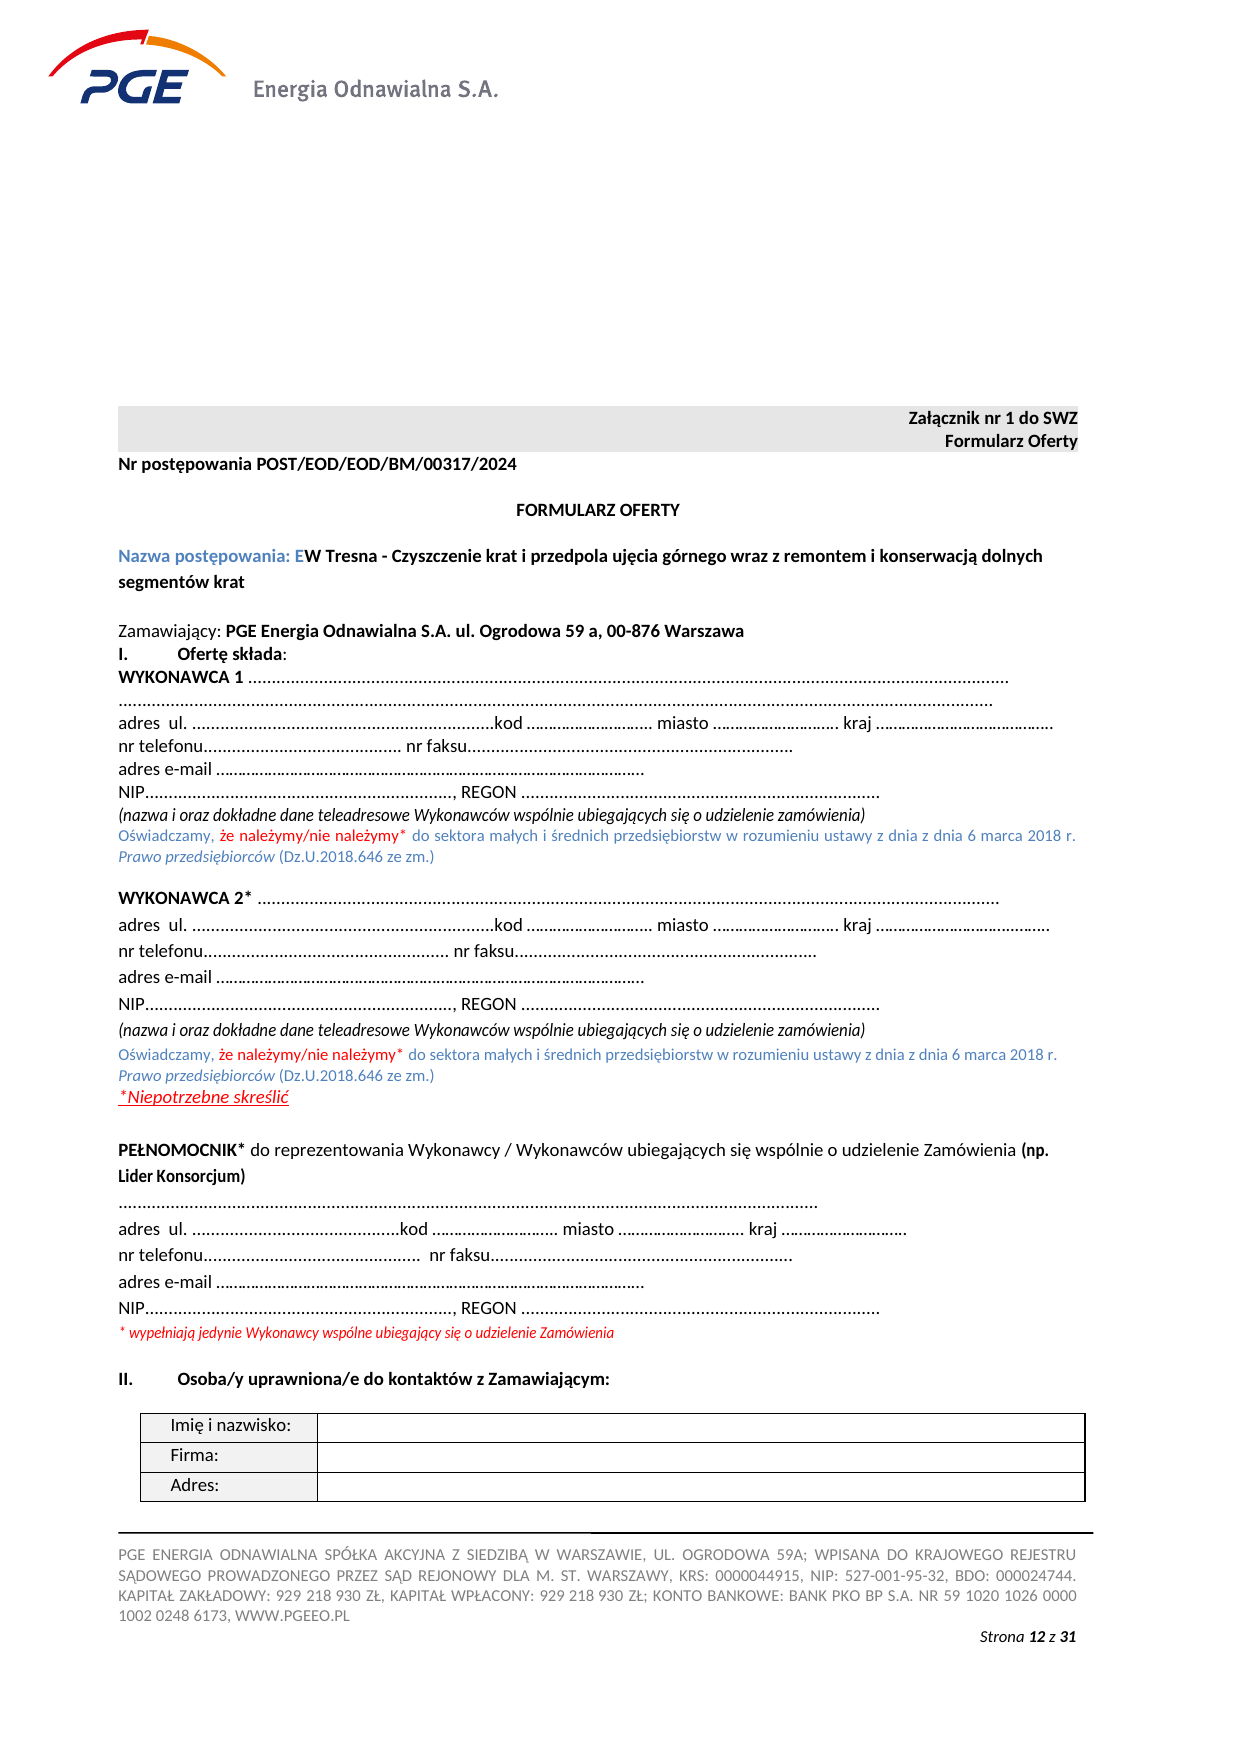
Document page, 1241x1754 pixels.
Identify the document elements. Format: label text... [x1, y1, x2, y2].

text FORMULARZ OFERTY [118, 498, 1078, 521]
text II. Osoba/y uprawniona/e do kontaktów z Zamawiającym: [118, 1367, 1078, 1389]
text adres e-mail ……………………………………………………………………………………... [118, 1270, 1078, 1293]
text adres ul. ................................................................kod ……………………….. miasto ……………………….. kraj …………………………..…….. [118, 913, 1078, 936]
text * wypełniają jedynie Wykonawcy wspólne ubiegający się o udzielenie Zamówienia [118, 1322, 1078, 1343]
text adres ul. ................................................................kod ……………………….. miasto ……………………….. kraj ………………………………….. [118, 711, 1078, 734]
text NIP................................................................., REGON ............................................................................ [118, 1296, 1078, 1319]
table_cell Adres: [141, 1473, 317, 1501]
text nr telefonu.................................................... nr faksu................................................................ [118, 939, 1078, 962]
text Nr postępowania POST/EOD/EOD/BM/00317/2024 [118, 452, 1078, 475]
text PEŁNOMOCNIK* do reprezentowania Wykonawcy / Wykonawców ubiegających się wspólnie o udzielenie Zamówienia (np. Lider Konsorcjum) [118, 1138, 1078, 1187]
text ......................................................................................................................................................................................... [118, 688, 1078, 711]
text (nazwa i oraz dokładne dane teleadresowe Wykonawców wspólnie ubiegających się o udzielenie zamówienia) [118, 803, 1078, 826]
text Formularz Oferty [118, 429, 1078, 452]
table_cell [318, 1443, 1084, 1472]
text adres e-mail ……………………………………………………………………………………... [118, 966, 1078, 988]
table_cell Firma: [141, 1443, 317, 1472]
text NIP................................................................., REGON ............................................................................ [118, 992, 1078, 1015]
text nr telefonu.......................................... nr faksu..................................................................... [118, 734, 1078, 757]
text Zamawiający: PGE Energia Odnawialna S.A. ul. Ogrodowa 59 a, 00-876 Warszawa [118, 619, 1078, 642]
text NIP................................................................., REGON ............................................................................ [118, 780, 1078, 803]
list Ofertę składa: [118, 642, 1078, 665]
table_header Imię i nazwisko: [141, 1414, 317, 1442]
table_header [318, 1414, 1084, 1442]
text *Niepotrzebne skreślić [118, 1085, 1078, 1108]
text .................................................................................................................................................... [118, 1191, 1078, 1214]
table_cell [318, 1473, 1084, 1501]
text nr telefonu.............................................. nr faksu................................................................ [118, 1243, 1078, 1266]
text Załącznik nr 1 do SWZ [118, 406, 1078, 429]
text (nazwa i oraz dokładne dane teleadresowe Wykonawców wspólnie ubiegających się o udzielenie zamówienia) [118, 1018, 1078, 1041]
text WYKONAWCA 2* ............................................................................................................................................................. [118, 887, 1078, 909]
text adres e-mail ……………………………………………………………………………………... [118, 757, 1078, 780]
text adres ul. ............................................kod ……………………….. miasto ……………………….. kraj ……………………….. [118, 1217, 1078, 1240]
text Oświadczamy, że należymy/nie należymy* do sektora małych i średnich przedsiębiorstw w rozumieniu ustawy z dnia z dnia 6 marca 2018 r. Prawo przedsiębiorców (Dz.U.2018.646 ze zm.) [118, 1045, 1078, 1085]
text WYKONAWCA 1 ................................................................................................................................................................. [118, 665, 1078, 688]
subtitle Nazwa postępowania: EW Tresna - Czyszczenie krat i przedpola ujęcia górnego wraz z remontem i konserwacją dolnych segmentów krat [118, 544, 1078, 593]
text Oświadczamy, że należymy/nie należymy* do sektora małych i średnich przedsiębiorstw w rozumieniu ustawy z dnia z dnia 6 marca 2018 r. Prawo przedsiębiorców (Dz.U.2018.646 ze zm.) [118, 826, 1078, 866]
